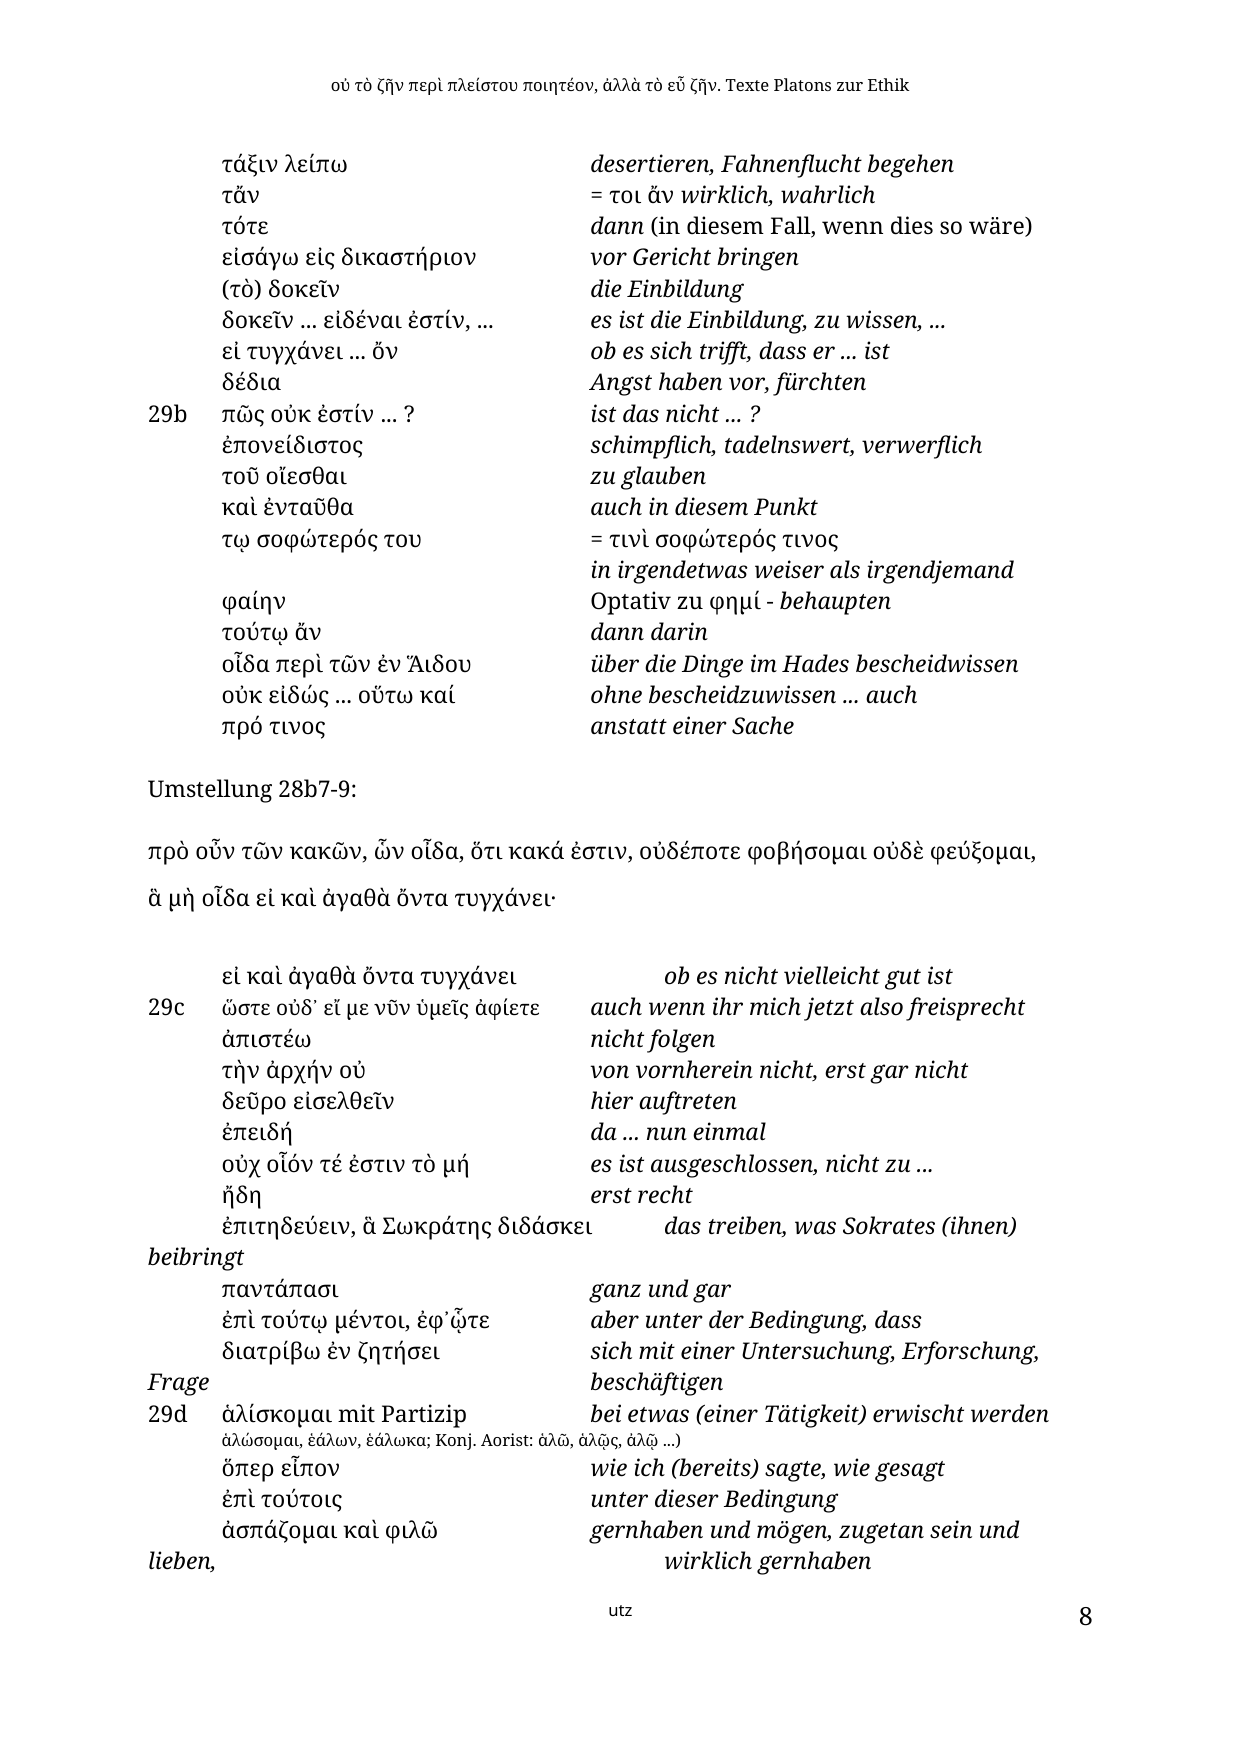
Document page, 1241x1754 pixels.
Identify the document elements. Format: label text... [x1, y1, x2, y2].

text ἐπὶ τούτοις unter dieser Bedingung [148, 1483, 1093, 1514]
text τάξιν λείπω desertieren, Fahnenflucht begehen [148, 148, 1093, 179]
text διατρίβω ἐν ζητήσει sich mit einer Untersuchung, Erforschung, Frage beschäftigen [148, 1335, 1093, 1398]
text (τὸ) δοκεῖν die Einbildung [148, 273, 1093, 304]
text εἰ τυγχάνει ... ὄν ob es sich trifft, dass er ... ist [148, 335, 1093, 366]
text ἀσπάζομαι καὶ φιλῶ gernhaben und mögen, zugetan sein und lieben, wirklich gernhaben [148, 1514, 1093, 1577]
text ἃ μὴ οἶδα εἰ καὶ ἀγαθὰ ὄντα τυγχάνει· [148, 882, 1093, 913]
text ἤδη erst recht [148, 1179, 1093, 1210]
text εἰσάγω εἰς δικαστήριον vor Gericht bringen [148, 241, 1093, 273]
text οὐχ οἷόν τέ ἐστιν τὸ μή es ist ausgeschlossen, nicht zu ... [148, 1148, 1093, 1179]
text ἁλώσομαι, ἑάλων, ἑάλωκα; Konj. Aorist: ἁλῶ, ἁλῷς, ἀλῷ ...) [148, 1429, 1093, 1452]
text in irgendetwas weiser als irgendjemand [148, 554, 1093, 585]
text 29c ὥστε οὐδ᾿ εἴ με νῦν ὑμεῖς ἀφίετε auch wenn ihr mich jetzt also freisprecht [148, 991, 1093, 1023]
text ἐπειδή da ... nun einmal [148, 1116, 1093, 1148]
text καὶ ἐνταῦθα auch in diesem Punkt [148, 491, 1093, 523]
text δεῦρο εἰσελθεῖν hier auftreten [148, 1085, 1093, 1116]
text πρὸ οὖν τῶν κακῶν, ὧν οἶδα, ὅτι κακά ἐστιν, οὐδέποτε φοβήσομαι οὐδὲ φεύξομαι, [148, 835, 1093, 866]
text τότε dann (in diesem Fall, wenn dies so wäre) [148, 210, 1093, 241]
text τὴν ἀρχήν οὐ von vornherein nicht, erst gar nicht [148, 1054, 1093, 1085]
text δέδια Angst haben vor, fürchten [148, 366, 1093, 398]
text ἀπιστέω nicht folgen [148, 1023, 1093, 1054]
text ἐπονείδιστος schimpflich, tadelnswert, verwerflich [148, 429, 1093, 460]
text ἐπιτηδεύειν, ἃ Σωκράτης διδάσκει das treiben, was Sokrates (ihnen) beibringt [148, 1210, 1093, 1273]
text εἰ καὶ ἀγαθὰ ὄντα τυγχάνει ob es nicht vielleicht gut ist [148, 960, 1093, 991]
text τῳ σοφώτερός του = τινὶ σοφώτερός τινος [148, 523, 1093, 554]
text τοῦ οἴεσθαι zu glauben [148, 460, 1093, 491]
text πρό τινος anstatt einer Sache [148, 710, 1093, 741]
text ὅπερ εἶπον wie ich (bereits) sagte, wie gesagt [148, 1452, 1093, 1483]
text Umstellung 28b7-9: [148, 773, 1093, 804]
text παντάπασι ganz und gar [148, 1273, 1093, 1304]
text οὐκ εἰδώς ... οὕτω καί ohne bescheidzuwissen ... auch [148, 679, 1093, 710]
text ἐπὶ τούτῳ μέντοι, ἐφ᾿ᾧτε aber unter der Bedingung, dass [148, 1304, 1093, 1335]
text τούτῳ ἄν dann darin [148, 616, 1093, 648]
text 29b πῶς οὐκ ἐστίν ... ? ist das nicht ... ? [148, 398, 1093, 429]
text φαίην Optativ zu φημί - behaupten [148, 585, 1093, 616]
text δοκεῖν ... εἰδέναι ἐστίν, ... es ist die Einbildung, zu wissen, ... [148, 304, 1093, 335]
text τἄν = τοι ἄν wirklich, wahrlich [148, 179, 1093, 210]
text 29d ἁλίσκομαι mit Partizip bei etwas (einer Tätigkeit) erwischt werden [148, 1398, 1093, 1429]
text οἶδα περὶ τῶν ἐν Ἅιδου über die Dinge im Hades bescheidwissen [148, 648, 1093, 679]
